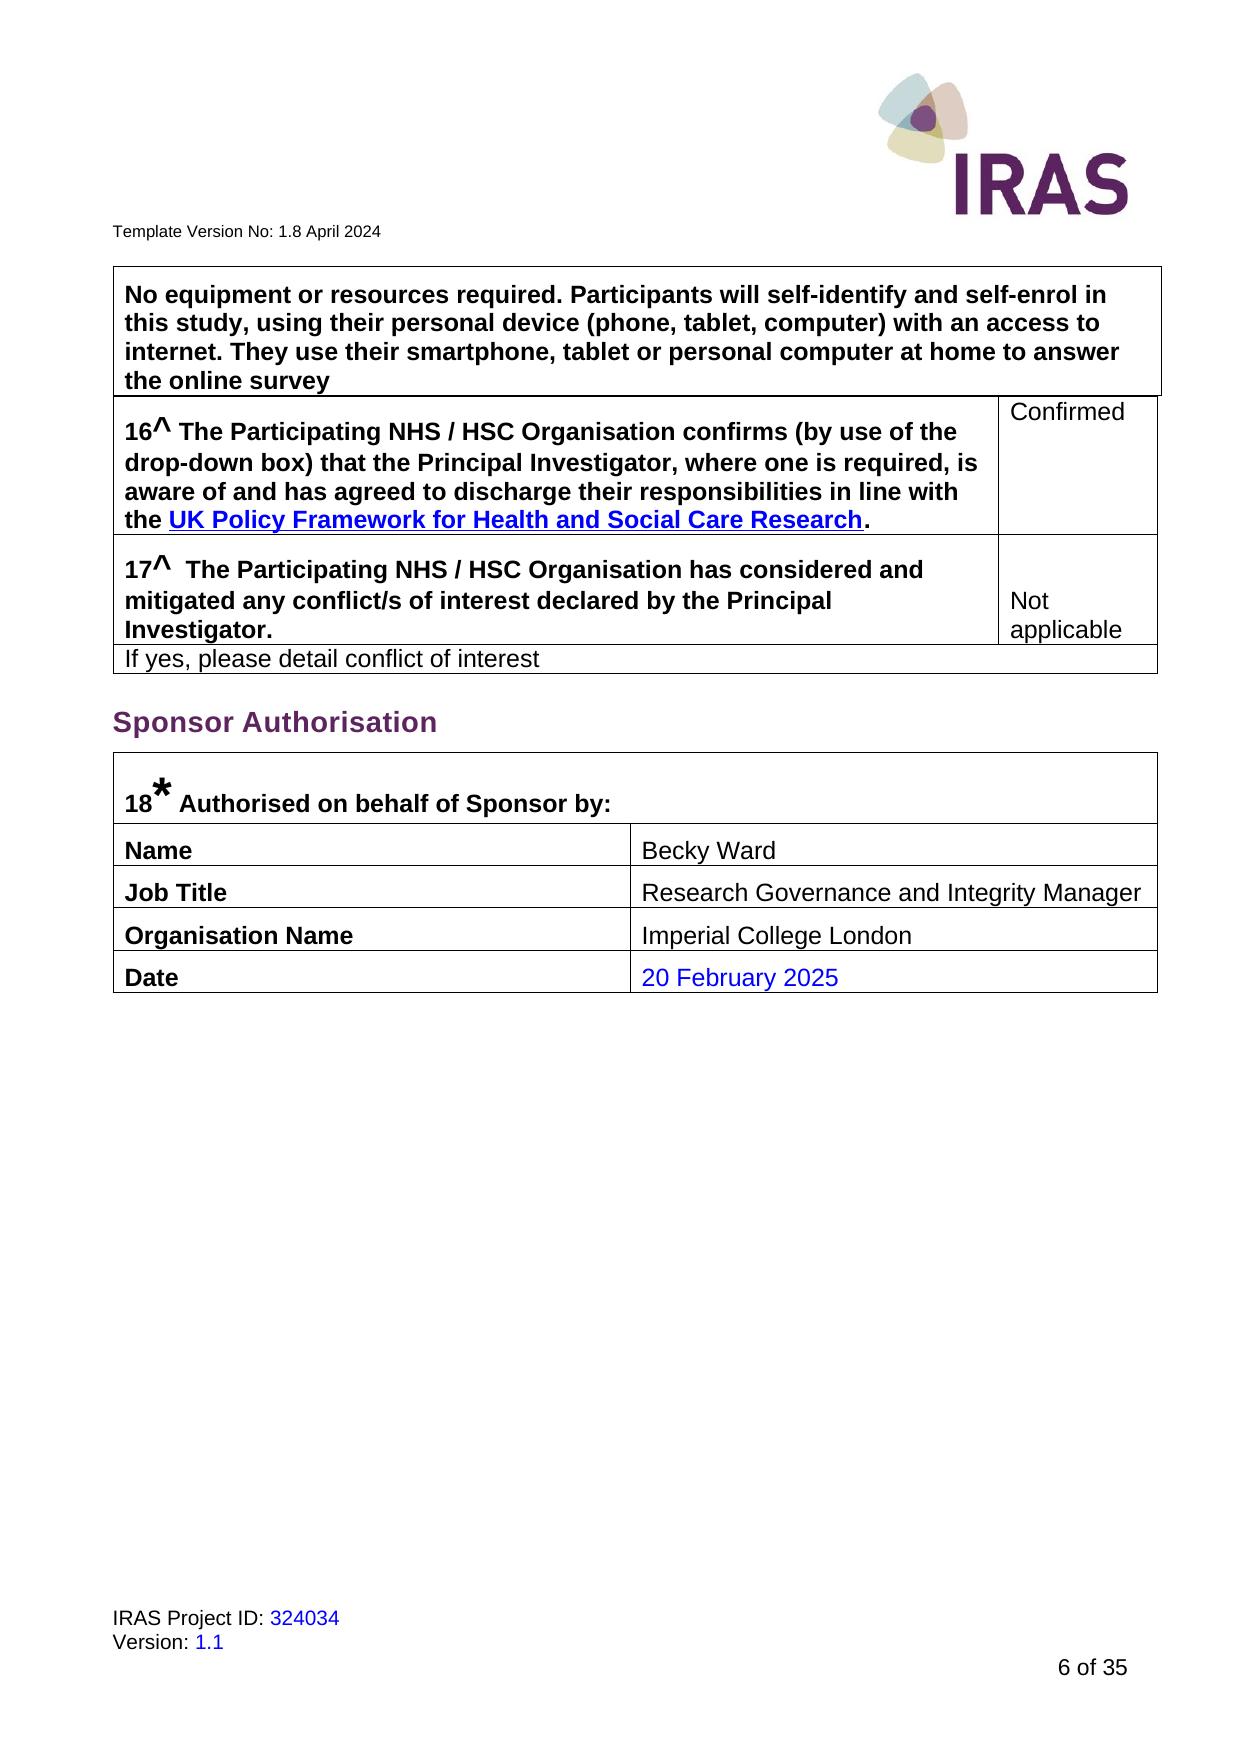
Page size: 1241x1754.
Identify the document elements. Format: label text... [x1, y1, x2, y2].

picture [878, 73, 1128, 222]
table_cell Name [114, 824, 630, 865]
subtitle Sponsor Authorisation [112, 706, 1128, 739]
table_cell Job Title [114, 866, 630, 907]
table_header 16^ The Participating NHS / HSC Organisation confirms (by use of the drop-down box) that the Principal Investigator, where one is required, is aware of and has agreed to discharge their responsibilities in line with the UK Policy Framework for Health and Social Care Research. [114, 397, 998, 534]
table_header 18* Authorised on behalf of Sponsor by: [114, 753, 1157, 823]
table_cell Date [114, 951, 630, 992]
table_cell Organisation Name [114, 908, 630, 949]
table_cell 17^ The Participating NHS / HSC Organisation has considered and mitigated any conflict/s of interest declared by the Principal Investigator. [114, 535, 998, 643]
